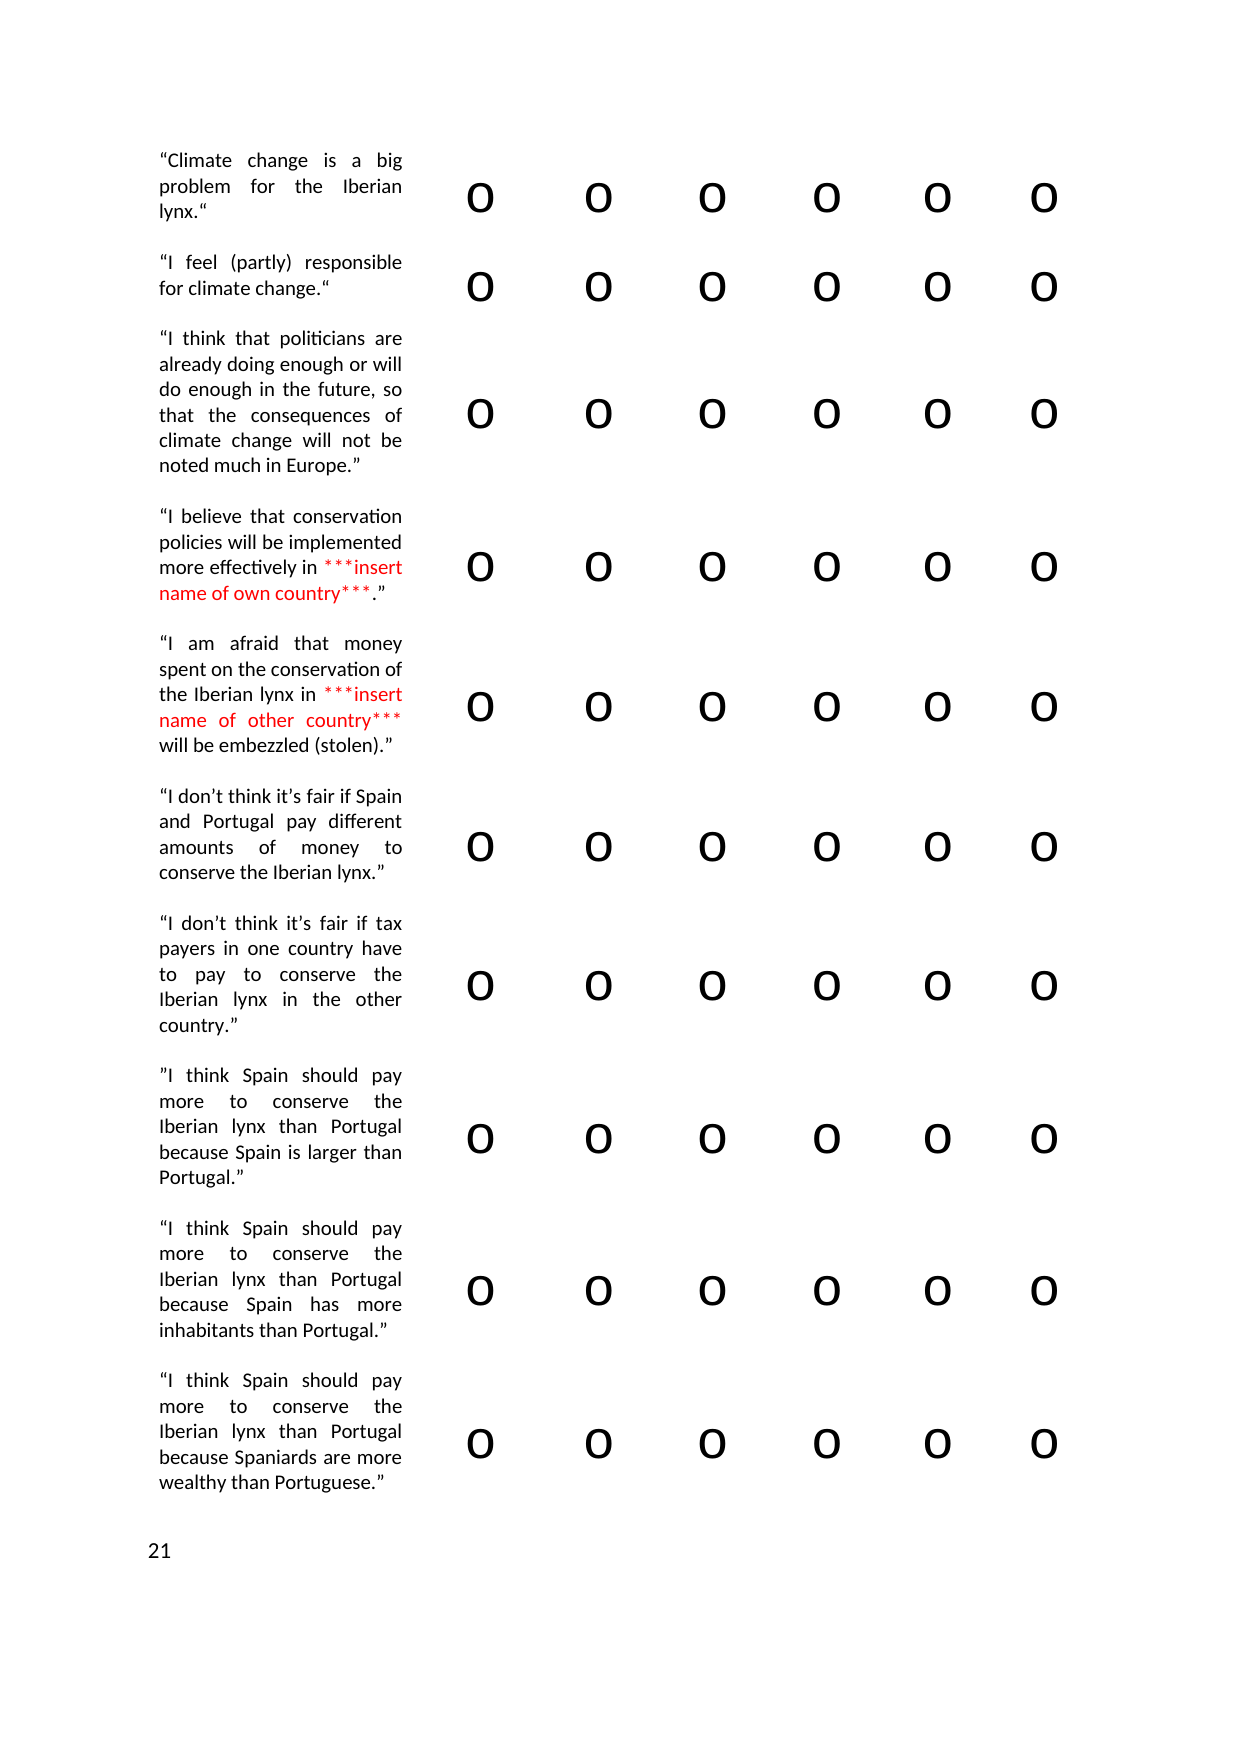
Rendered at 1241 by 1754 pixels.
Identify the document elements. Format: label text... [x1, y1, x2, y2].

table_cell [1001, 910, 1093, 1063]
table_cell [552, 1215, 650, 1368]
table_cell [880, 504, 1001, 631]
table_cell [650, 249, 779, 326]
table_cell [880, 1368, 1001, 1520]
table_cell [552, 1063, 650, 1215]
table_cell [1001, 631, 1093, 783]
table_cell [880, 783, 1001, 910]
table_cell “I believe that conservation policies will be implemented more effectively in ***insert name of own country***.” [148, 504, 414, 631]
table_cell [779, 504, 880, 631]
table_cell [650, 783, 779, 910]
table_cell [779, 631, 880, 783]
table_cell “I think Spain should pay more to conserve the Iberian lynx than Portugal because Spain has more inhabitants than Portugal.” [148, 1215, 414, 1368]
table_cell “I think Spain should pay more to conserve the Iberian lynx than Portugal because Spaniards are more wealthy than Portuguese.” [148, 1368, 414, 1520]
table_cell [650, 326, 779, 503]
table_cell [414, 1215, 552, 1368]
table_cell [650, 1063, 779, 1215]
table_cell [650, 148, 779, 249]
table_cell [880, 1215, 1001, 1368]
table_cell [650, 504, 779, 631]
table_cell [552, 783, 650, 910]
table_cell [414, 148, 552, 249]
table_cell [880, 148, 1001, 249]
table_cell [779, 910, 880, 1063]
table_cell [1001, 1368, 1093, 1520]
table_cell [1001, 504, 1093, 631]
table_cell [414, 504, 552, 631]
table_cell [779, 249, 880, 326]
table_cell [552, 326, 650, 503]
table_cell [880, 631, 1001, 783]
table_cell [1001, 1063, 1093, 1215]
table_cell [779, 326, 880, 503]
table_cell [779, 1063, 880, 1215]
table_cell [552, 148, 650, 249]
table_cell [880, 1063, 1001, 1215]
table_cell [552, 631, 650, 783]
table_cell [1001, 1215, 1093, 1368]
table_cell [414, 249, 552, 326]
table_cell [552, 504, 650, 631]
table_cell [414, 1368, 552, 1520]
table_cell [552, 910, 650, 1063]
table_cell “I think that politicians are already doing enough or will do enough in the future, so that the consequences of climate change will not be noted much in Europe.” [148, 326, 414, 503]
table_cell “Climate change is a big problem for the Iberian lynx.“ [148, 148, 414, 249]
table_cell [650, 1368, 779, 1520]
table_cell [414, 783, 552, 910]
table_cell [779, 1368, 880, 1520]
table_cell [1001, 326, 1093, 503]
table_cell [414, 631, 552, 783]
table_cell [414, 910, 552, 1063]
table_cell [1001, 783, 1093, 910]
table_cell [779, 148, 880, 249]
table_cell [650, 910, 779, 1063]
table_cell [1001, 249, 1093, 326]
table_cell [650, 1215, 779, 1368]
table_cell [880, 910, 1001, 1063]
table_cell [779, 783, 880, 910]
table_cell [779, 1215, 880, 1368]
table_cell “I am afraid that money spent on the conservation of the Iberian lynx in ***insert name of other country*** will be embezzled (stolen).” [148, 631, 414, 783]
table_cell [1001, 148, 1093, 249]
table_cell “I feel (partly) responsible for climate change.“ [148, 249, 414, 326]
table_cell “I don’t think it’s fair if tax payers in one country have to pay to conserve the Iberian lynx in the other country.” [148, 910, 414, 1063]
table_cell ”I think Spain should pay more to conserve the Iberian lynx than Portugal because Spain is larger than Portugal.” [148, 1063, 414, 1215]
table_cell [650, 631, 779, 783]
table_cell [552, 249, 650, 326]
table_cell [414, 326, 552, 503]
table_cell [880, 326, 1001, 503]
table_cell [552, 1368, 650, 1520]
table_cell “I don’t think it’s fair if Spain and Portugal pay different amounts of money to conserve the Iberian lynx.” [148, 783, 414, 910]
table_cell [880, 249, 1001, 326]
table_cell [414, 1063, 552, 1215]
